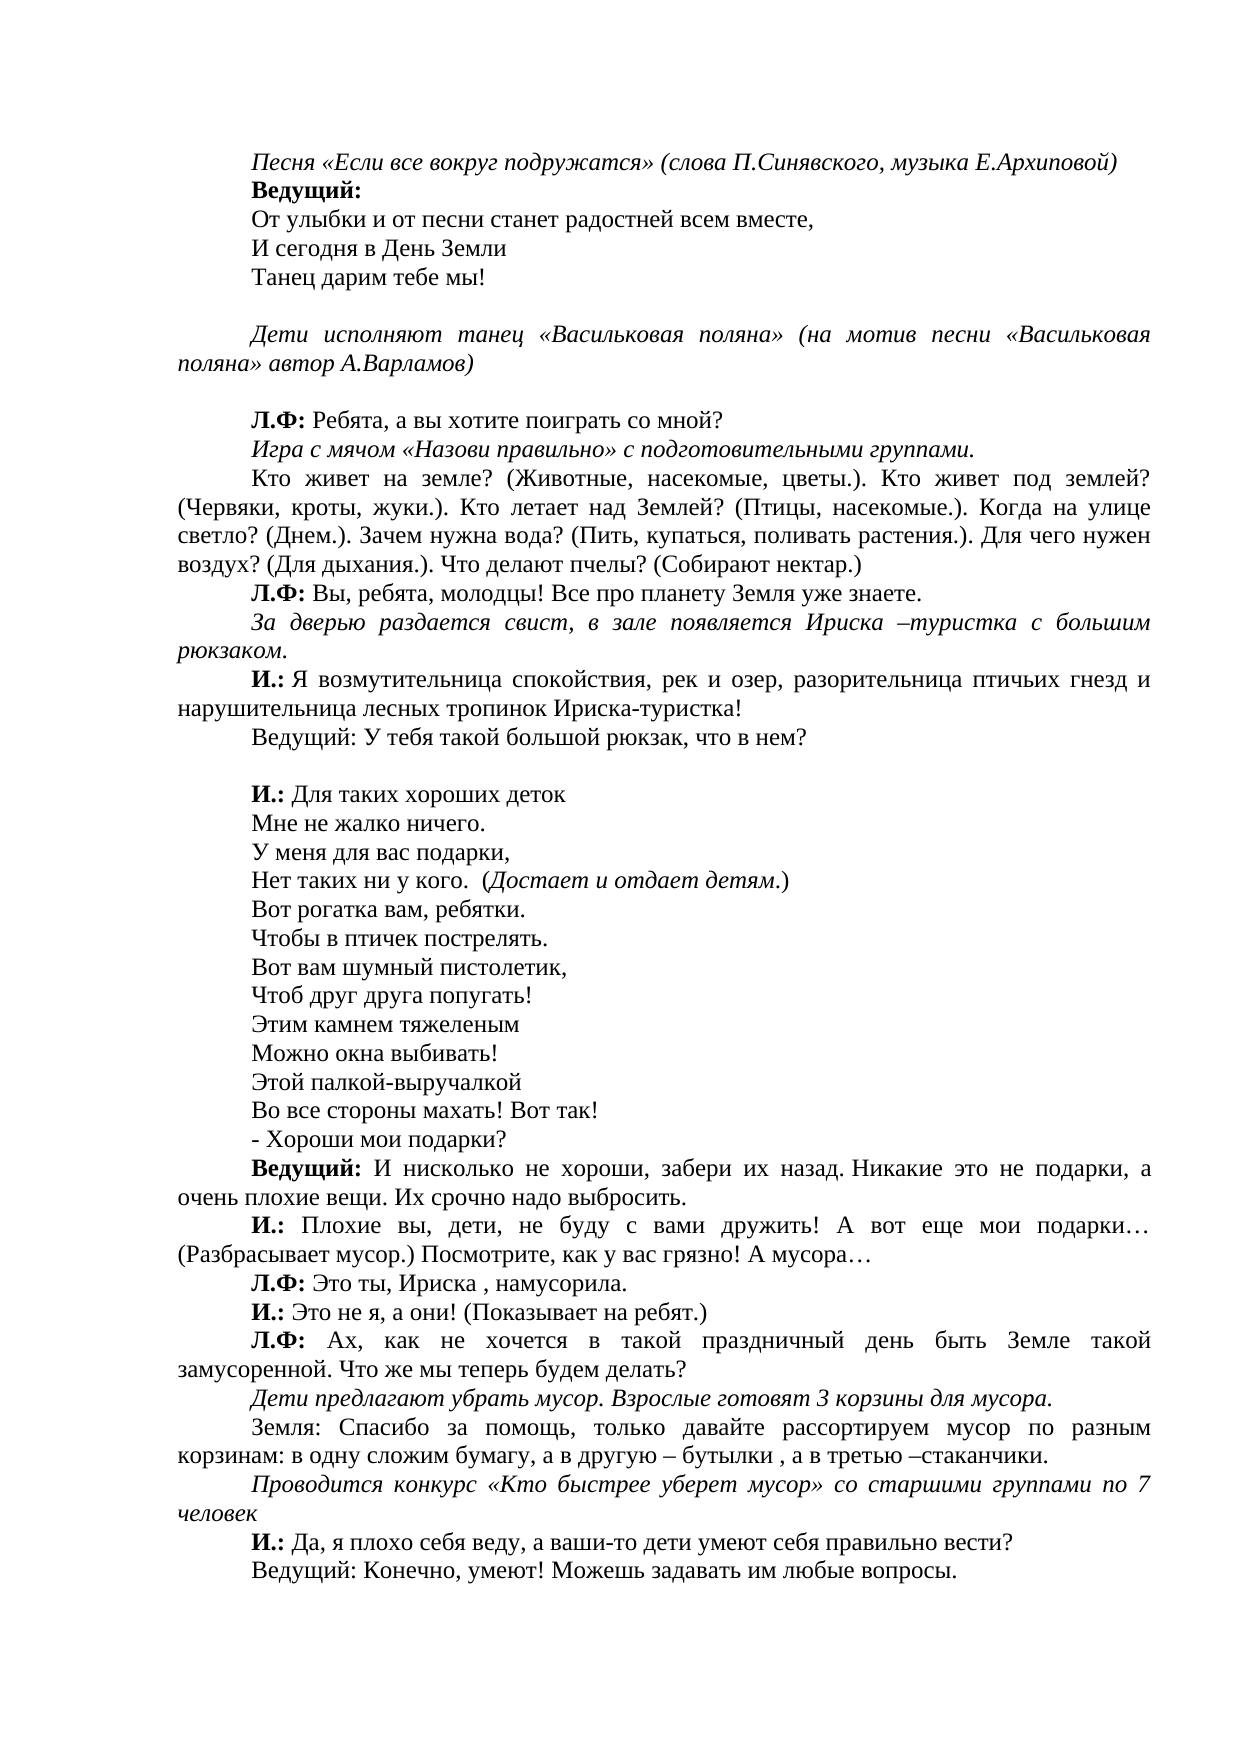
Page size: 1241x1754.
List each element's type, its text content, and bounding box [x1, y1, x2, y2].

text Чтобы в птичек пострелять. [177, 923, 1152, 952]
text И.: Да, я плохо себя веду, а ваши-то дети умеют себя правильно вести? [177, 1527, 1152, 1556]
text Чтоб друг друга попугать! [177, 981, 1152, 1009]
text И.: Для таких хороших деток [177, 779, 1152, 808]
text Ведущий: Конечно, умеют! Можешь задавать им любые вопросы. [177, 1556, 1152, 1584]
text Игра с мячом «Назови правильно» с подготовительными группами. [177, 434, 1152, 463]
text Во все стороны махать! Вот так! [177, 1096, 1152, 1124]
text - Хороши мои подарки? [177, 1124, 1152, 1153]
text Мне не жалко ничего. [177, 808, 1152, 837]
text Л.Ф: Вы, ребята, молодцы! Все про планету Земля уже знаете. [177, 578, 1152, 607]
text Ведущий: [177, 176, 1152, 204]
text И.: Плохие вы, дети, не буду с вами дружить! А вот еще мои подарки… (Разбрасывает мусор.) Посмотрите, как у вас грязно! А мусора… [177, 1211, 1152, 1268]
text И.: Это не я, а они! (Показывает на ребят.) [177, 1297, 1152, 1326]
text Этим камнем тяжеленым [177, 1009, 1152, 1038]
text Вот рогатка вам, ребятки. [177, 894, 1152, 923]
text Кто живет на земле? (Животные, насекомые, цветы.). Кто живет под землей? (Червяки, кроты, жуки.). Кто летает над Землей? (Птицы, насекомые.). Когда на улице светло? (Днем.). Зачем нужна вода? (Пить, купаться, поливать растения.). Для чего нужен воздух? (Для дыхания.). Что делают пчелы? (Собирают нектар.) [177, 463, 1152, 578]
text Песня «Если все вокруг подружатся» (слова П.Синявского, музыка Е.Архиповой) [177, 147, 1152, 176]
text От улыбки и от песни станет радостней всем вместе, [177, 204, 1152, 233]
text Л.Ф: Ребята, а вы хотите поиграть со мной? [177, 406, 1152, 434]
text И.: Я возмутительница спокойствия, рек и озер, разорительница птичьих гнезд и нарушительница лесных тропинок Ириска-туристка! [177, 664, 1152, 722]
text Л.Ф: Ах, как не хочется в такой праздничный день быть Земле такой замусоренной. Что же мы теперь будем делать? [177, 1326, 1152, 1383]
text Вот вам шумный пистолетик, [177, 952, 1152, 981]
text Этой палкой-выручалкой [177, 1067, 1152, 1096]
text Можно окна выбивать! [177, 1038, 1152, 1067]
text У меня для вас подарки, [177, 837, 1152, 866]
text Ведущий: И нисколько не хороши, забери их назад. Никакие это не подарки, а очень плохие вещи. Их срочно надо выбросить. [177, 1153, 1152, 1211]
text Ведущий: У тебя такой большой рюкзак, что в нем? [177, 722, 1152, 751]
text Дети исполняют танец «Васильковая поляна» (на мотив песни «Васильковая поляна» автор А.Варламов) [177, 319, 1152, 377]
text И сегодня в День Земли [177, 233, 1152, 262]
text Л.Ф: Это ты, Ириска , намусорила. [177, 1268, 1152, 1297]
text Проводится конкурс «Кто быстрее уберет мусор» со старшими группами по 7 человек [177, 1469, 1152, 1527]
text Дети предлагают убрать мусор. Взрослые готовят 3 корзины для мусора. [177, 1383, 1152, 1412]
text Танец дарим тебе мы! [177, 262, 1152, 291]
text За дверью раздается свист, в зале появляется Ириска –туристка с большим рюкзаком. [177, 607, 1152, 664]
text Нет таких ни у кого. (Достает и отдает детям.) [177, 866, 1152, 894]
text Земля: Спасибо за помощь, только давайте рассортируем мусор по разным корзинам: в одну сложим бумагу, а в другую – бутылки , а в третью –стаканчики. [177, 1412, 1152, 1469]
